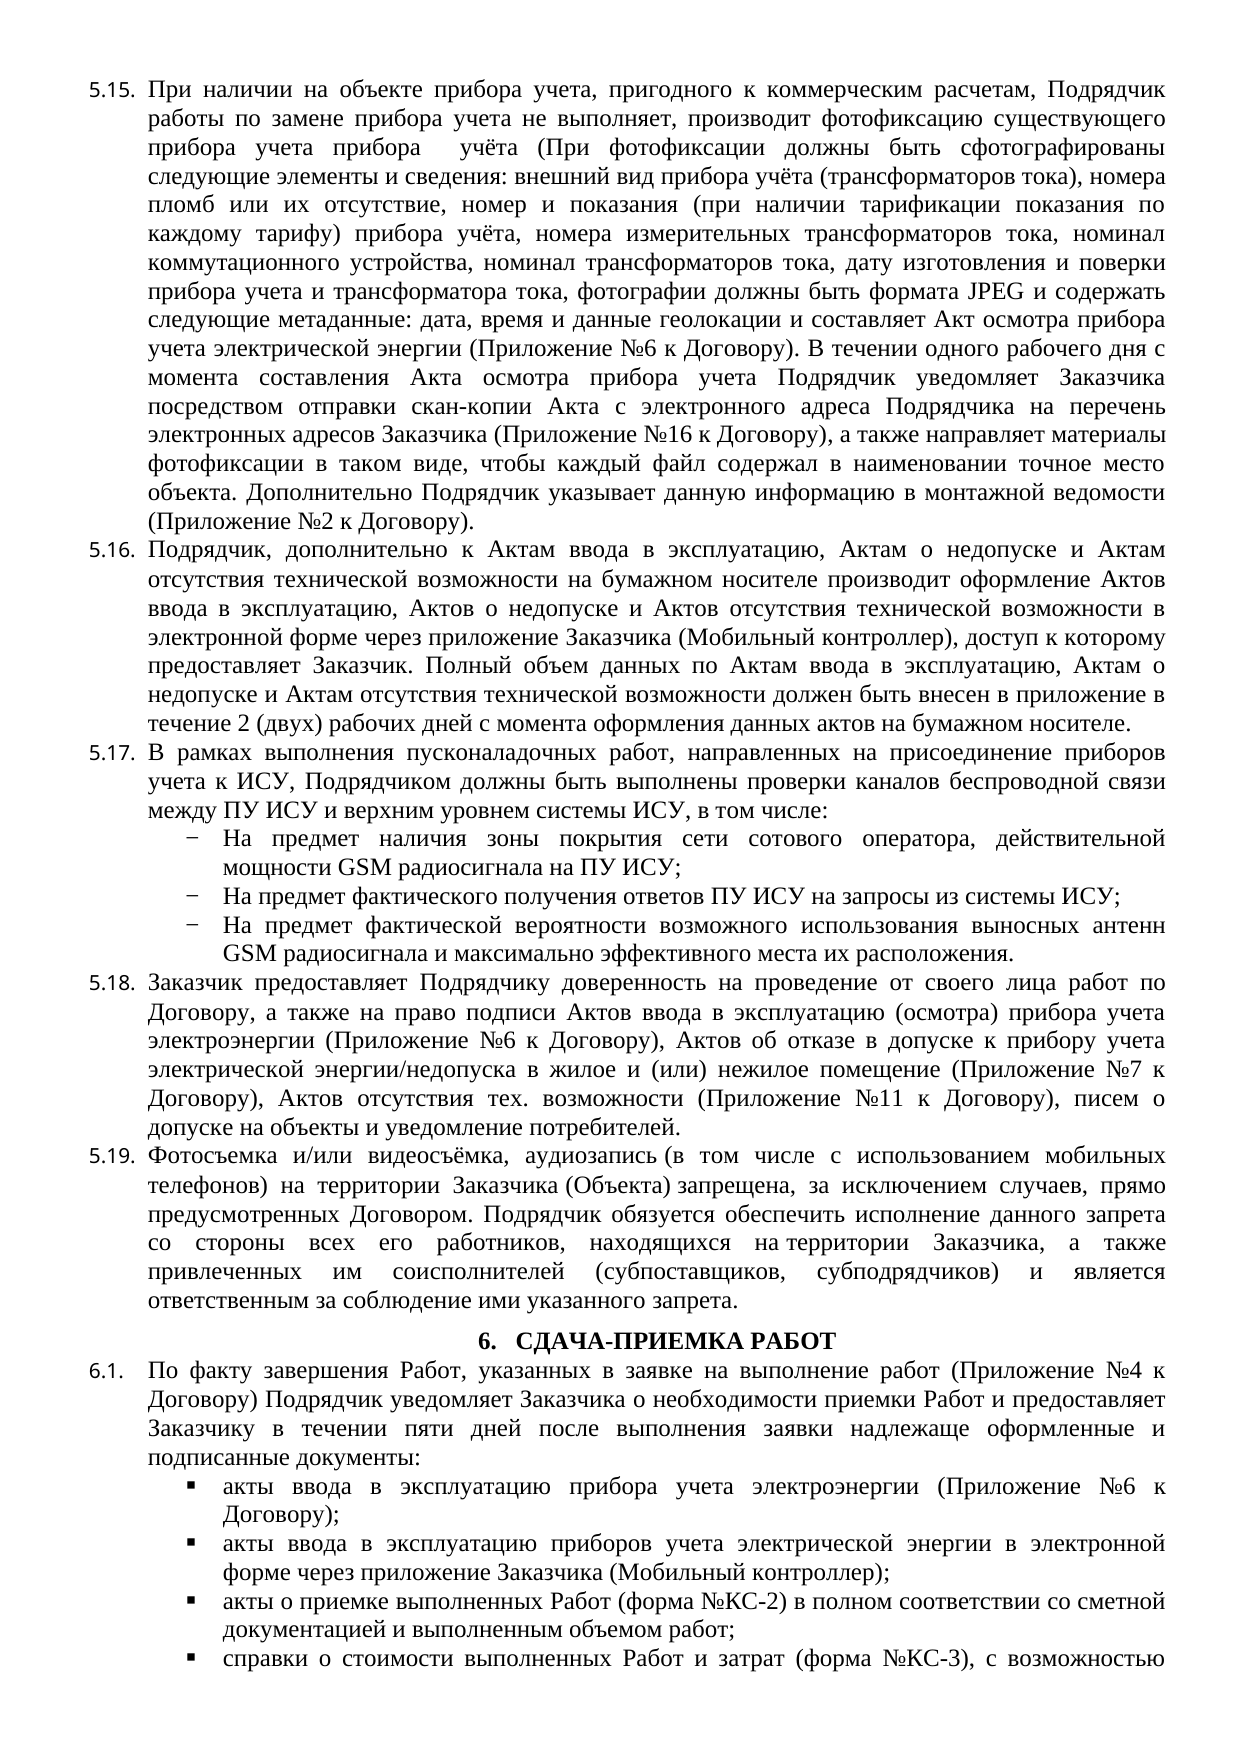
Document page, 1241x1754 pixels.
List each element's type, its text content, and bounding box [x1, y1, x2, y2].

list Заказчик предоставляет Подрядчику доверенность на проведение от своего лица работ по Договору, а также на право подписи Актов ввода в эксплуатацию (осмотра) прибора учета электроэнергии (Приложение №6 к Договору), Актов об отказе в допуске к прибору учета электрической энергии/недопуска в жилое и (или) нежилое помещение (Приложение №7 к Договору), Актов отсутствия тех. возможности (Приложение №11 к Договору), писем о допуске на объекты и уведомление потребителей. [89, 967, 1167, 1141]
list Фотосъемка и/или видеосъёмка, аудиозапись (в том числе с использованием мобильных телефонов) на территории Заказчика (Объекта) запрещена, за исключением случаев, прямо предусмотренных Договором. Подрядчик обязуется обеспечить исполнение данного запрета со стороны всех его работников, находящихся на территории Заказчика, а также привлеченных им соисполнителей (субпоставщиков, субподрядчиков) и является ответственным за соблюдение ими указанного запрета. [89, 1141, 1167, 1314]
list акты о приемке выполненных Работ (форма №КС-2) в полном соответствии со сметной документацией и выполненным объемом работ; [185, 1586, 1167, 1643]
subtitle СДАЧА-ПРИЕМКА РАБОТ [148, 1326, 1167, 1355]
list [185, 1643, 1167, 1672]
list акты ввода в эксплуатацию прибора учета электроэнергии (Приложение №6 к Договору); [185, 1471, 1167, 1528]
list Подрядчик, дополнительно к Актам ввода в эксплуатацию, Актам о недопуске и Актам отсутствия технической возможности на бумажном носителе производит оформление Актов ввода в эксплуатацию, Актов о недопуске и Актов отсутствия технической возможности в электронной форме через приложение Заказчика (Мобильный контроллер), доступ к которому предоставляет Заказчик. Полный объем данных по Актам ввода в эксплуатацию, Актам о недопуске и Актам отсутствия технической возможности должен быть внесен в приложение в течение 2 (двух) рабочих дней с момента оформления данных актов на бумажном носителе. [89, 534, 1167, 737]
list В рамках выполнения пусконаладочных работ, направленных на присоединение приборов учета к ИСУ, Подрядчиком должны быть выполнены проверки каналов беспроводной связи между ПУ ИСУ и верхним уровнем системы ИСУ, в том числе: [89, 737, 1167, 823]
list На предмет фактического получения ответов ПУ ИСУ на запросы из системы ИСУ; [185, 881, 1167, 910]
list По факту завершения Работ, указанных в заявке на выполнение работ (Приложение №4 к Договору) Подрядчик уведомляет Заказчика о необходимости приемки Работ и предоставляет Заказчику в течении пяти дней после выполнения заявки надлежаще оформленные и подписанные документы: [89, 1355, 1167, 1471]
list На предмет наличия зоны покрытия сети сотового оператора, действительной мощности GSM радиосигнала на ПУ ИСУ; [185, 823, 1167, 881]
list При наличии на объекте прибора учета, пригодного к коммерческим расчетам, Подрядчик работы по замене прибора учета не выполняет, производит фотофиксацию существующего прибора учета прибора учёта (При фотофиксации должны быть сфотографированы следующие элементы и сведения: внешний вид прибора учёта (трансформаторов тока), номера пломб или их отсутствие, номер и показания (при наличии тарификации показания по каждому тарифу) прибора учёта, номера измерительных трансформаторов тока, номинал коммутационного устройства, номинал трансформаторов тока, дату изготовления и поверки прибора учета и трансформатора тока, фотографии должны быть формата JPEG и содержать следующие метаданные: дата, время и данные геолокации и составляет Акт осмотра прибора учета электрической энергии (Приложение №6 к Договору). В течении одного рабочего дня с момента составления Акта осмотра прибора учета Подрядчик уведомляет Заказчика посредством отправки скан-копии Акта c электронного адреса Подрядчика на перечень электронных адресов Заказчика (Приложение №16 к Договору), а также направляет материалы фотофиксации в таком виде, чтобы каждый файл содержал в наименовании точное место объекта. Дополнительно Подрядчик указывает данную информацию в монтажной ведомости (Приложение №2 к Договору). [89, 74, 1167, 534]
list На предмет фактической вероятности возможного использования выносных антенн GSM радиосигнала и максимально эффективного места их расположения. [185, 910, 1167, 967]
list акты ввода в эксплуатацию приборов учета электрической энергии в электронной форме через приложение Заказчика (Мобильный контроллер); [185, 1528, 1167, 1586]
